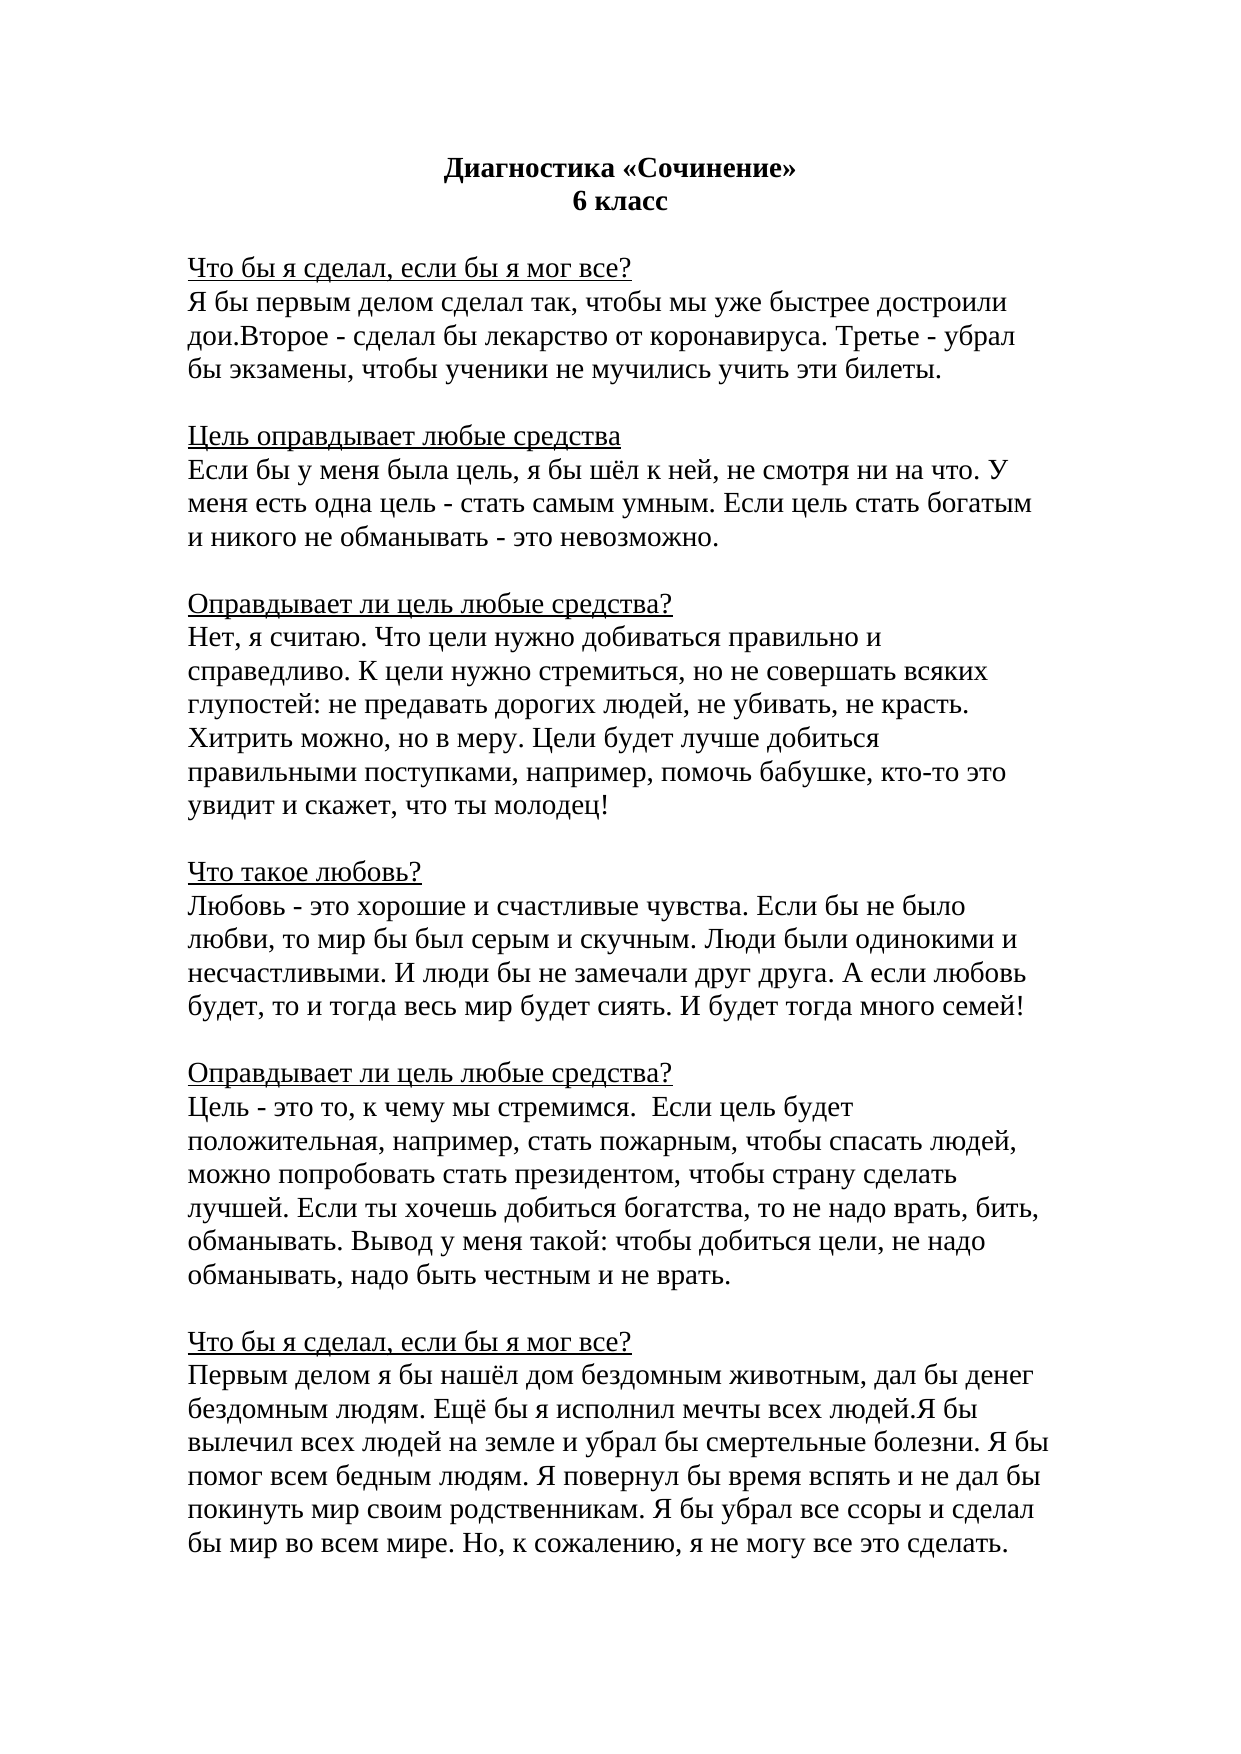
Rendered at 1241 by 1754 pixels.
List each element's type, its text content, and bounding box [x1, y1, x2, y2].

text 6 класс [187, 183, 1053, 217]
text Диагностика «Сочинение» [187, 150, 1053, 183]
text Оправдывает ли цель любые средства? [187, 586, 1053, 619]
text Любовь - это хорошие и счастливые чувства. Если бы не было любви, то мир бы был серым и скучным. Люди были одинокими и несчастливыми. И люди бы не замечали друг друга. А если любовь будет, то и тогда весь мир будет сиять. И будет тогда много семей! [187, 888, 1053, 1022]
text Цель - это то, к чему мы стремимся. Если цель будет положительная, например, стать пожарным, чтобы спасать людей, можно попробовать стать президентом, чтобы страну сделать лучшей. Если ты хочешь добиться богатства, то не надо врать, бить, обманывать. Вывод у меня такой: чтобы добиться цели, не надо обманывать, надо быть честным и не врать. [187, 1089, 1053, 1290]
text Что бы я сделал, если бы я мог все? [187, 1324, 1053, 1357]
text Я бы первым делом сделал так, чтобы мы уже быстрее достроили дои.Второе - сделал бы лекарство от коронавируса. Третье - убрал бы экзамены, чтобы ученики не мучились учить эти билеты. [187, 284, 1053, 385]
text Что такое любовь? [187, 854, 1053, 888]
text Оправдывает ли цель любые средства? [187, 1056, 1053, 1089]
text Цель оправдывает любые средства [187, 418, 1053, 452]
text Если бы у меня была цель, я бы шёл к ней, не смотря ни на что. У меня есть одна цель - стать самым умным. Если цель стать богатым и никого не обманывать - это невозможно. [187, 452, 1053, 552]
text Первым делом я бы нашёл дом бездомным животным, дал бы денег бездомным людям. Ещё бы я исполнил мечты всех людей.Я бы вылечил всех людей на земле и убрал бы смертельные болезни. Я бы помог всем бедным людям. Я повернул бы время вспять и не дал бы покинуть мир своим родственникам. Я бы убрал все ссоры и сделал бы мир во всем мире. Но, к сожалению, я не могу все это сделать. [187, 1357, 1053, 1559]
text Что бы я сделал, если бы я мог все? [187, 251, 1053, 284]
text Нет, я считаю. Что цели нужно добиваться правильно и справедливо. К цели нужно стремиться, но не совершать всяких глупостей: не предавать дорогих людей, не убивать, не красть. Хитрить можно, но в меру. Цели будет лучше добиться правильными поступками, например, помочь бабушке, кто-то это увидит и скажет, что ты молодец! [187, 619, 1053, 821]
